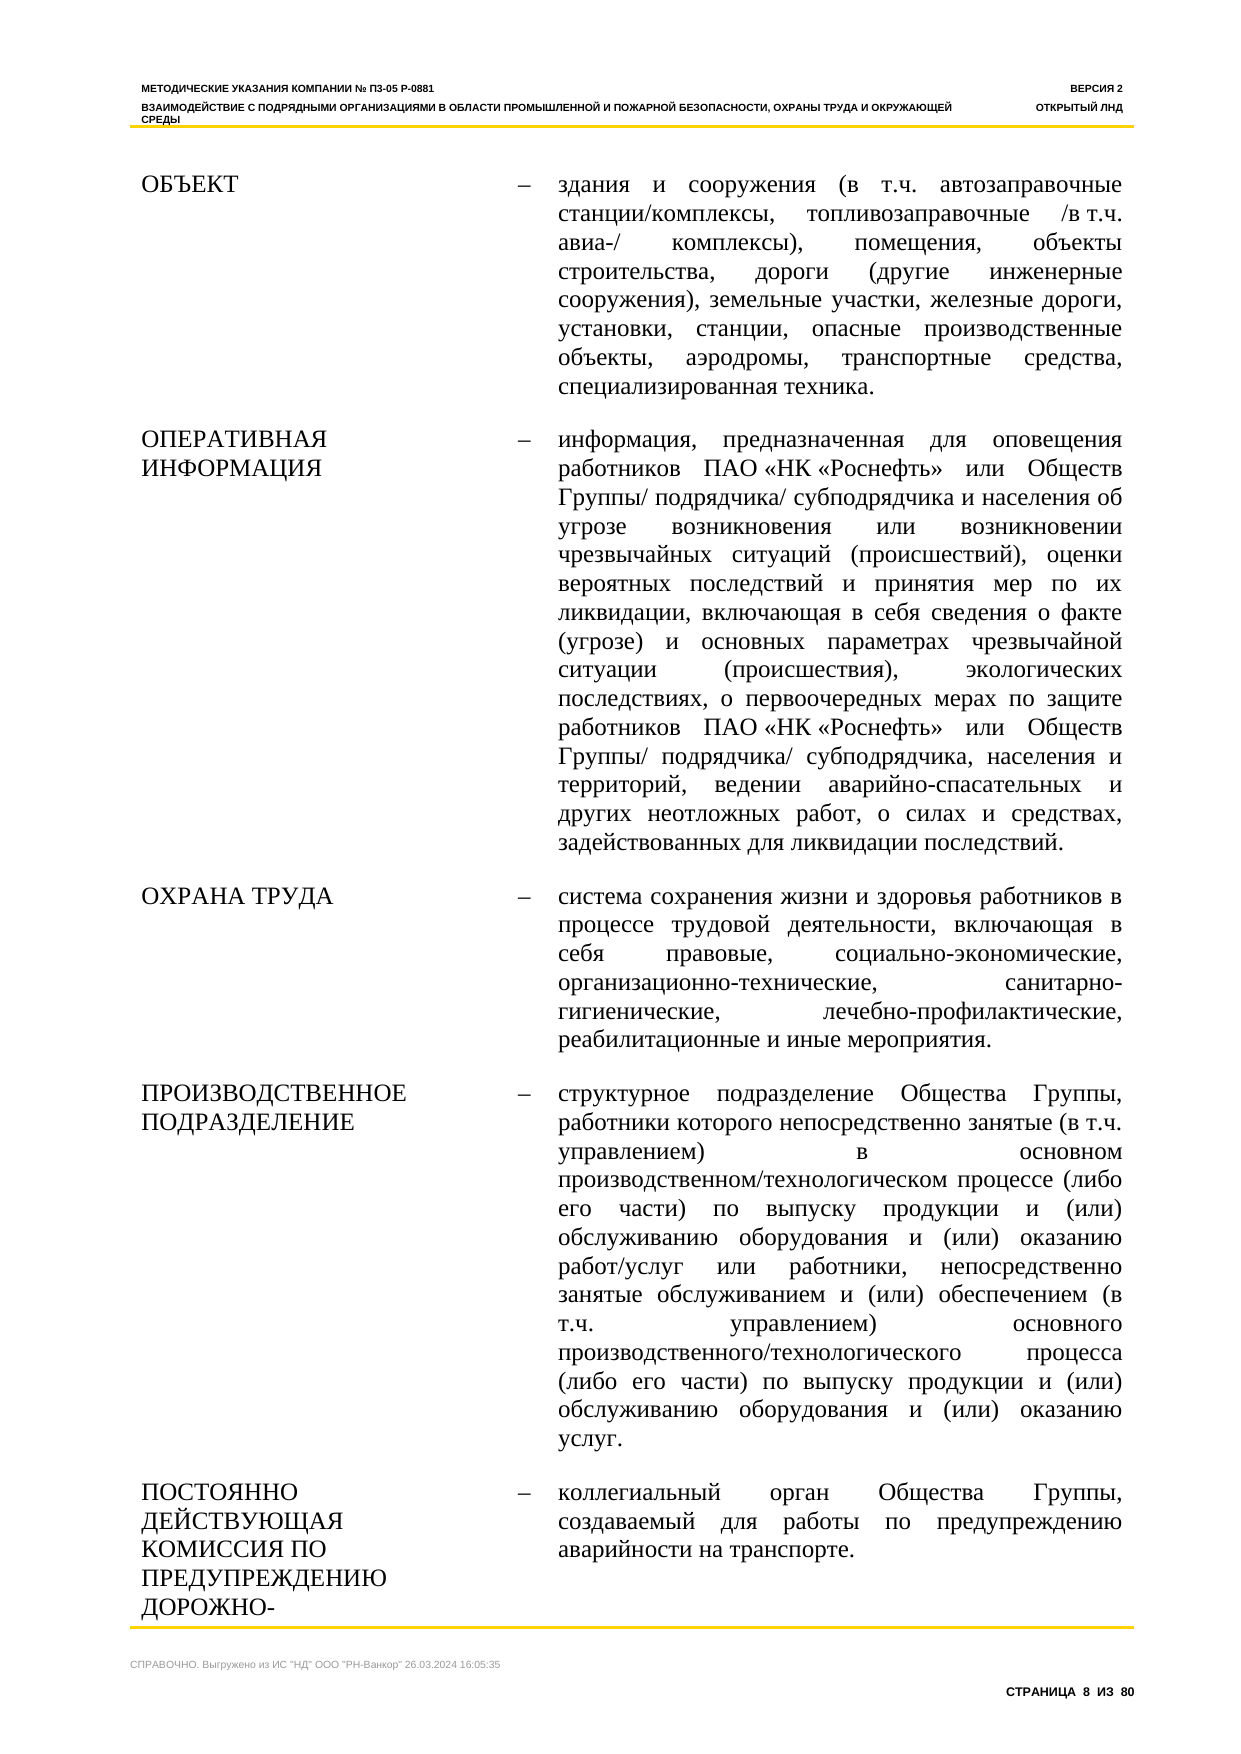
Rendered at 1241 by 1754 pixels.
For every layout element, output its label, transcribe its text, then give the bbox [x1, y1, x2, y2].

table_cell оперативная информация [130, 412, 502, 868]
table_cell ОБЪЕКТ [130, 157, 502, 412]
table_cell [547, 1465, 1134, 1621]
table_cell – [502, 1066, 547, 1464]
table_cell – [502, 412, 547, 868]
table_cell ОХРАНА ТРУДА [130, 868, 502, 1066]
table_cell – [502, 868, 547, 1066]
table_cell информация, предназначенная для оповещения работников ПАО «НК «Роснефть» или Обществ Группы/ подрядчика/ субподрядчика и населения об угрозе возникновения или возникновении чрезвычайных ситуаций (происшествий), оценки вероятных последствий и принятия мер по их ликвидации, включающая в себя сведения о факте (угрозе) и основных параметрах чрезвычайной ситуации (происшествия), экологических последствиях, о первоочередных мерах по защите работников ПАО «НК «Роснефть» или Обществ Группы/ подрядчика/ субподрядчика, населения и территорий, ведении аварийно-спасательных и других неотложных работ, о силах и средствах, задействованных для ликвидации последствий. [547, 412, 1134, 868]
table_cell – [502, 157, 547, 412]
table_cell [130, 1465, 502, 1621]
table_cell структурное подразделение Общества Группы, работники которого непосредственно занятые (в т.ч. управлением) в основном производственном/технологическом процессе (либо его части) по выпуску продукции и (или) обслуживанию оборудования и (или) оказанию работ/услуг или работники, непосредственно занятые обслуживанием и (или) обеспечением (в т.ч. управлением) основного производственного/технологического процесса (либо его части) по выпуску продукции и (или) обслуживанию оборудования и (или) оказанию услуг. [547, 1066, 1134, 1464]
table_cell система сохранения жизни и здоровья работников в процессе трудовой деятельности, включающая в себя правовые, социально-экономические, организационно-технические, санитарно-гигиенические, лечебно-профилактические, реабилитационные и иные мероприятия. [547, 868, 1134, 1066]
table_cell здания и сооружения (в т.ч. автозаправочные станции/комплексы, топливозаправочные /в т.ч. авиа-/ комплексы), помещения, объекты строительства, дороги (другие инженерные сооружения), земельные участки, железные дороги, установки, станции, опасные производственные объекты, аэродромы, транспортные средства, специализированная техника. [547, 157, 1134, 412]
table_cell – [502, 1465, 547, 1621]
table_cell производственное подразделение [130, 1066, 502, 1464]
